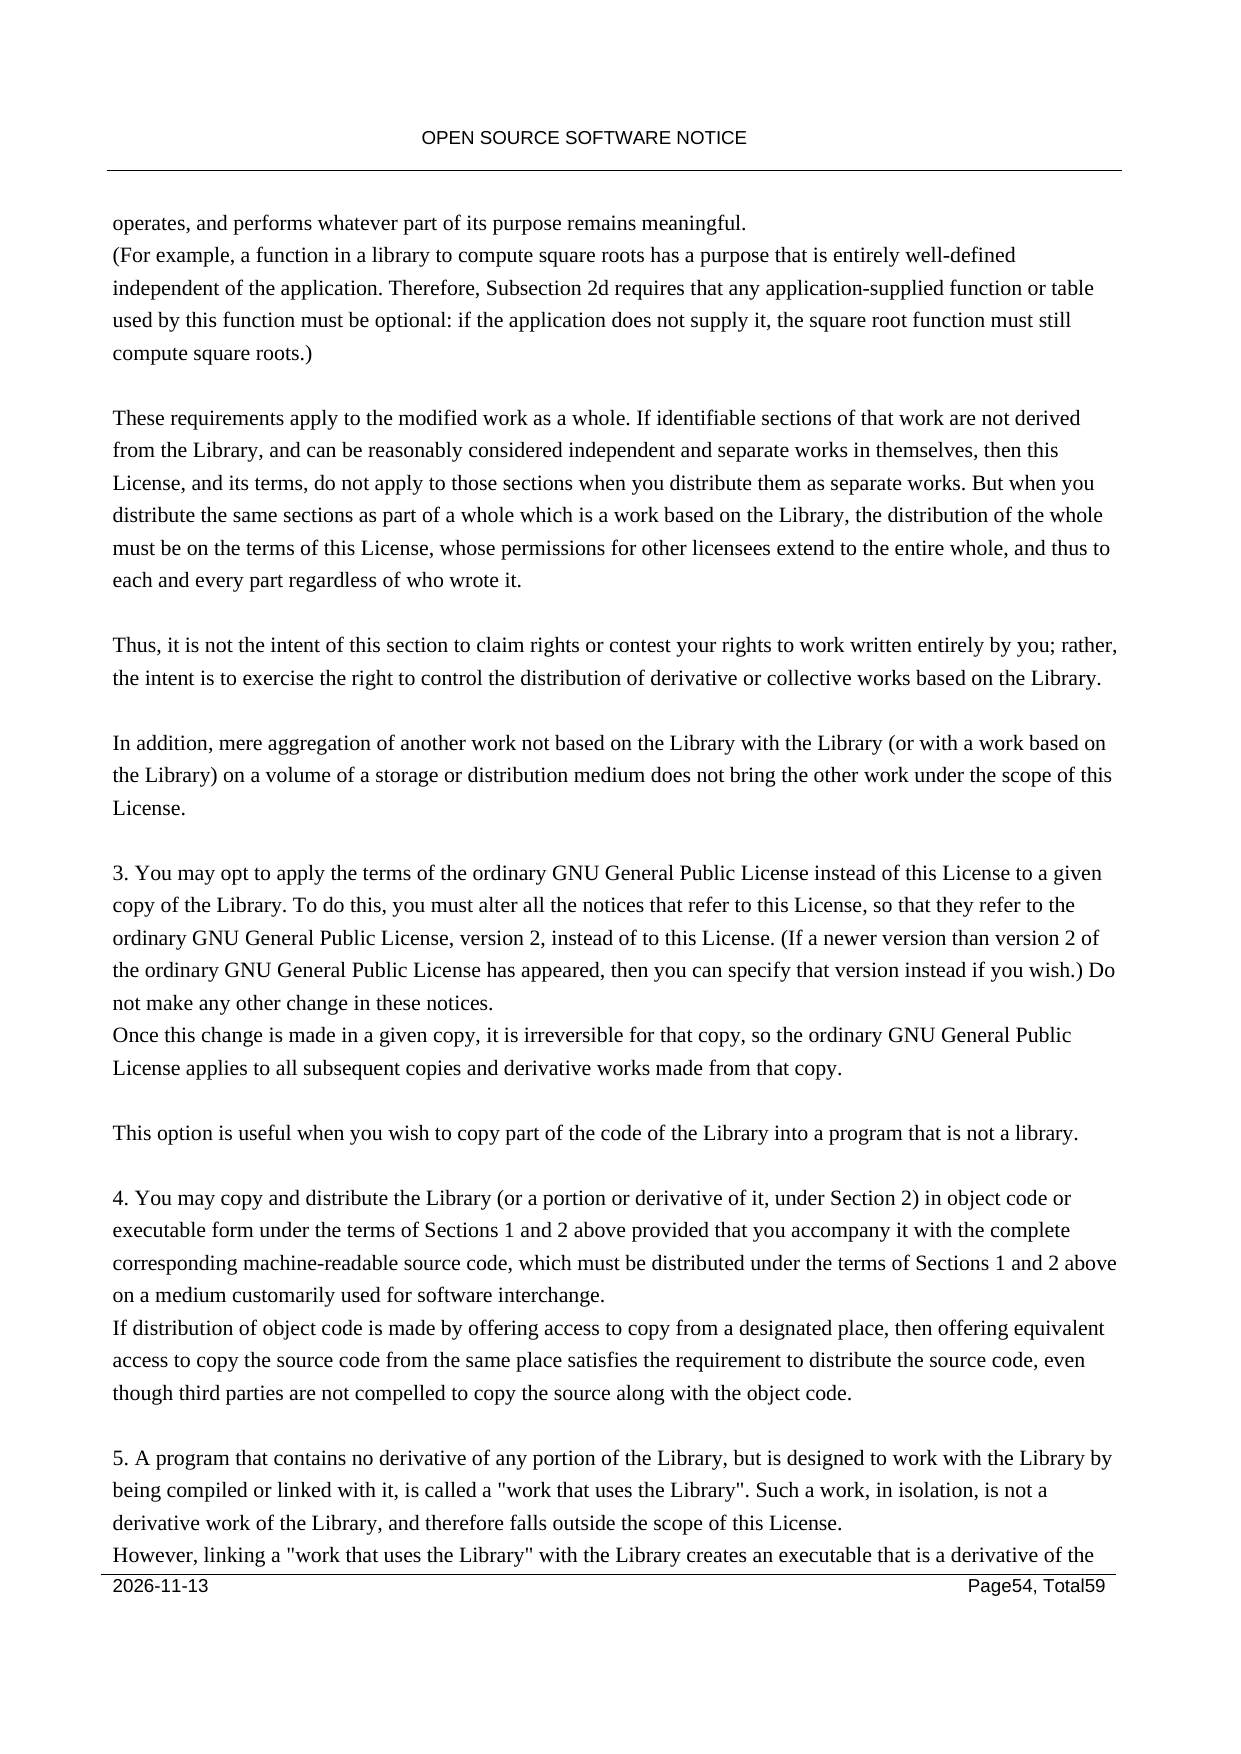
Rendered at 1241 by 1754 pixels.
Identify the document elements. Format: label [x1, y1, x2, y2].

text [112, 206, 1128, 1571]
